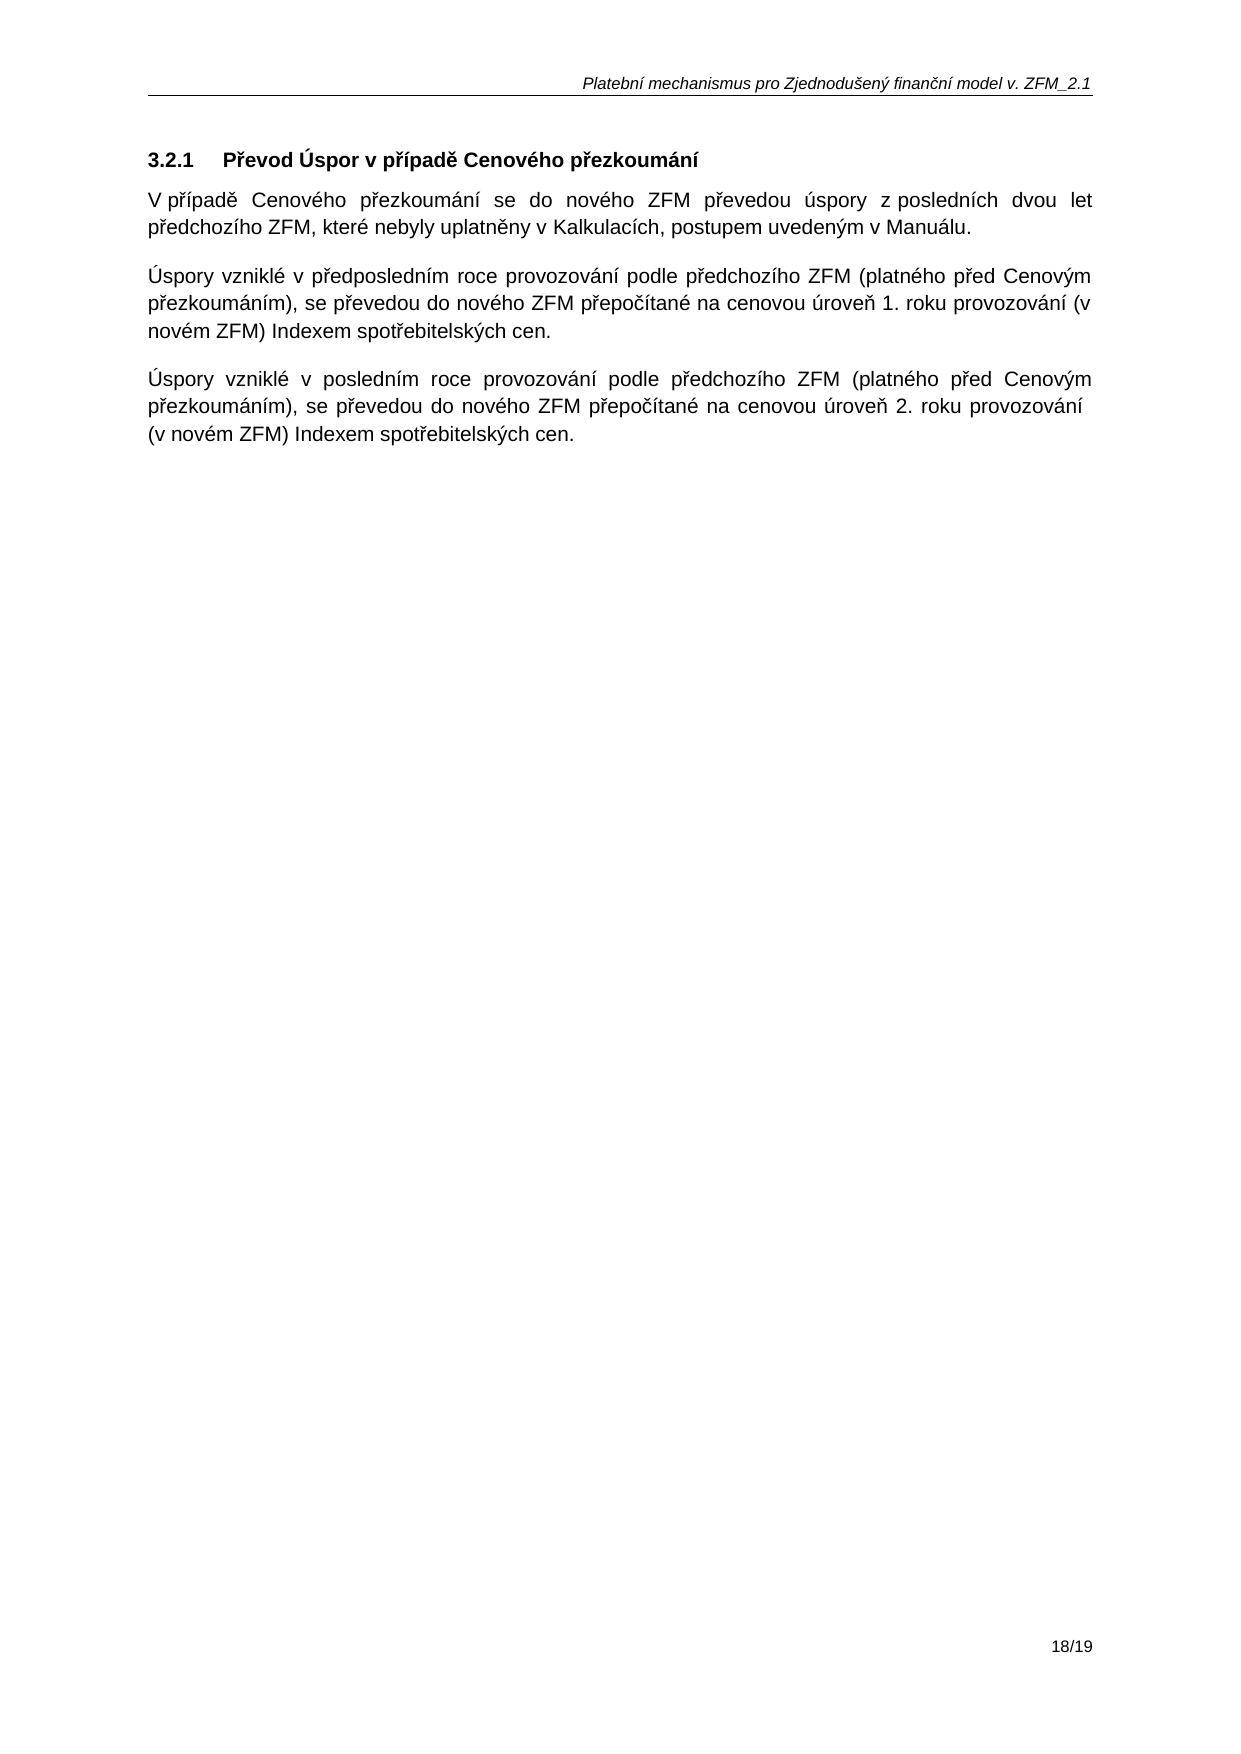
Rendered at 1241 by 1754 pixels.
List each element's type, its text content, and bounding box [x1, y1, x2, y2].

subtitle Převod Úspor v případě Cenového přezkoumání [148, 148, 1093, 172]
text V případě Cenového přezkoumání se do nového ZFM převedou úspory z posledních dvou let předchozího ZFM, které nebyly uplatněny v Kalkulacích, postupem uvedeným v Manuálu. [148, 188, 1093, 239]
text Úspory vzniklé v posledním roce provozování podle předchozího ZFM (platného před Cenovým přezkoumáním), se převedou do nového ZFM přepočítané na cenovou úroveň 2. roku provozování (v novém ZFM) Indexem spotřebitelských cen. [148, 367, 1093, 446]
text Úspory vzniklé v předposledním roce provozování podle předchozího ZFM (platného před Cenovým přezkoumáním), se převedou do nového ZFM přepočítané na cenovou úroveň 1. roku provozování (v novém ZFM) Indexem spotřebitelských cen. [148, 263, 1093, 342]
